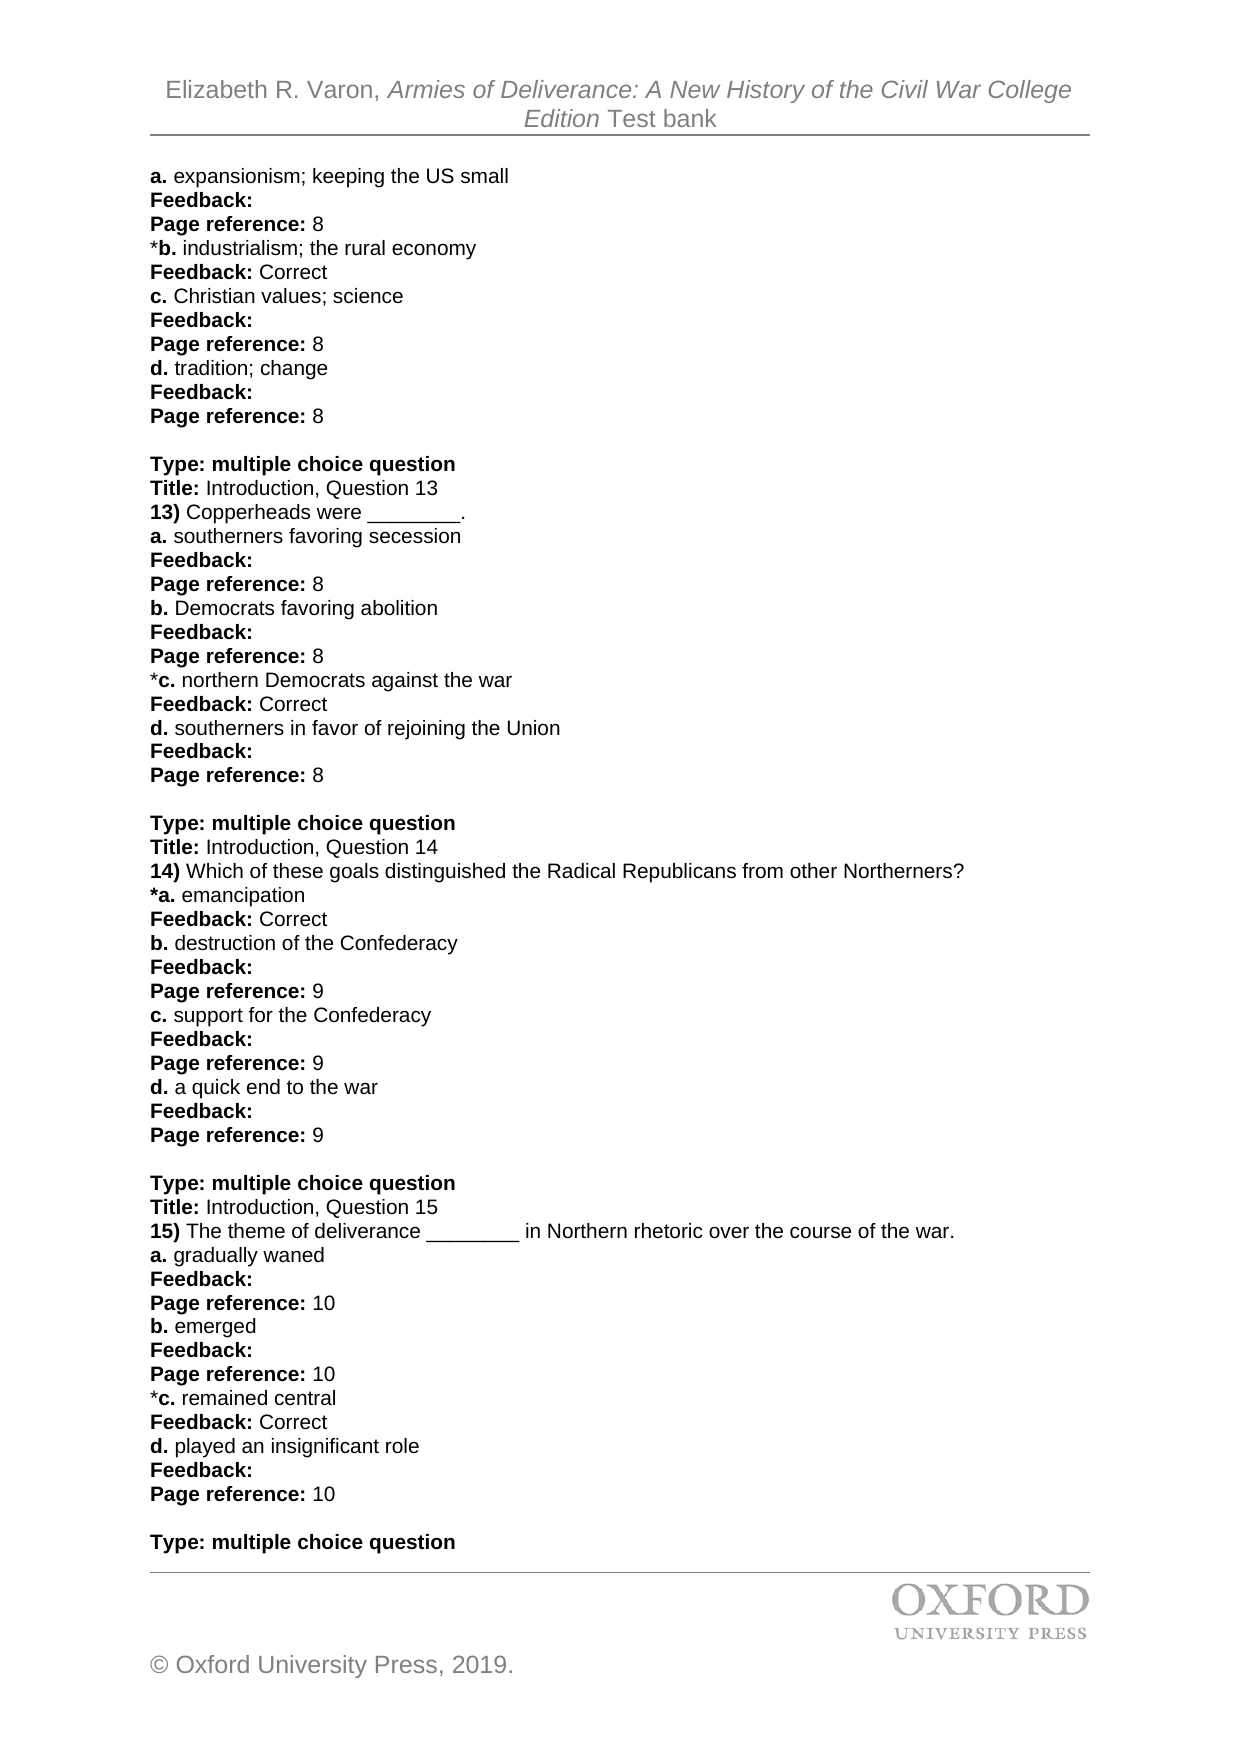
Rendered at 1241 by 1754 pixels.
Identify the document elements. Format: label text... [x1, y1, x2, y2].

text Feedback: Page reference: 10 [150, 1458, 1090, 1506]
text Feedback: Page reference: 9 [150, 1099, 1090, 1147]
text *b. industrialism; the rural economy [150, 236, 1090, 260]
text b. emerged [150, 1314, 1090, 1338]
text b. Democrats favoring abolition [150, 596, 1090, 619]
text Feedback: Correct d. southerners in favor of rejoining the Union [150, 691, 1090, 739]
text Feedback: Correct c. Christian values; science [150, 260, 1090, 308]
text Feedback: Page reference: 8 [150, 188, 1090, 236]
text 13) Copperheads were ________. [150, 500, 1090, 524]
text Feedback: Page reference: 8 [150, 739, 1090, 787]
text Type: multiple choice question [150, 1530, 1090, 1554]
text Feedback: Page reference: 9 [150, 955, 1090, 1003]
text Feedback: Page reference: 8 [150, 619, 1090, 667]
text Type: multiple choice question [150, 452, 1090, 476]
text 14) Which of these goals distinguished the Radical Republicans from other Northerners? [150, 859, 1090, 883]
text *c. remained central [150, 1386, 1090, 1410]
text Feedback: Page reference: 10 [150, 1338, 1090, 1386]
text d. tradition; change [150, 356, 1090, 380]
picture [890, 1575, 1091, 1651]
text Type: multiple choice question [150, 1171, 1090, 1194]
text *c. northern Democrats against the war [150, 667, 1090, 691]
text 15) The theme of deliverance ________ in Northern rhetoric over the course of the war. [150, 1218, 1090, 1242]
text Feedback: Page reference: 9 [150, 1027, 1090, 1075]
text Feedback: Correct d. played an insignificant role [150, 1410, 1090, 1458]
text Feedback: Page reference: 8 [150, 380, 1090, 428]
text Feedback: Correct b. destruction of the Confederacy [150, 907, 1090, 955]
text Title: Introduction, Question 14 [150, 835, 1090, 859]
text a. expansionism; keeping the US small [150, 164, 1090, 188]
text Feedback: Page reference: 10 [150, 1266, 1090, 1314]
text a. southerners favoring secession [150, 524, 1090, 548]
text c. support for the Confederacy [150, 1003, 1090, 1027]
text d. a quick end to the war [150, 1075, 1090, 1099]
text Feedback: Page reference: 8 [150, 308, 1090, 356]
text a. gradually waned [150, 1242, 1090, 1266]
text Title: Introduction, Question 13 [150, 476, 1090, 500]
text *a. emancipation [150, 883, 1090, 907]
text Title: Introduction, Question 15 [150, 1194, 1090, 1218]
text Feedback: Page reference: 8 [150, 548, 1090, 596]
text Type: multiple choice question [150, 811, 1090, 835]
